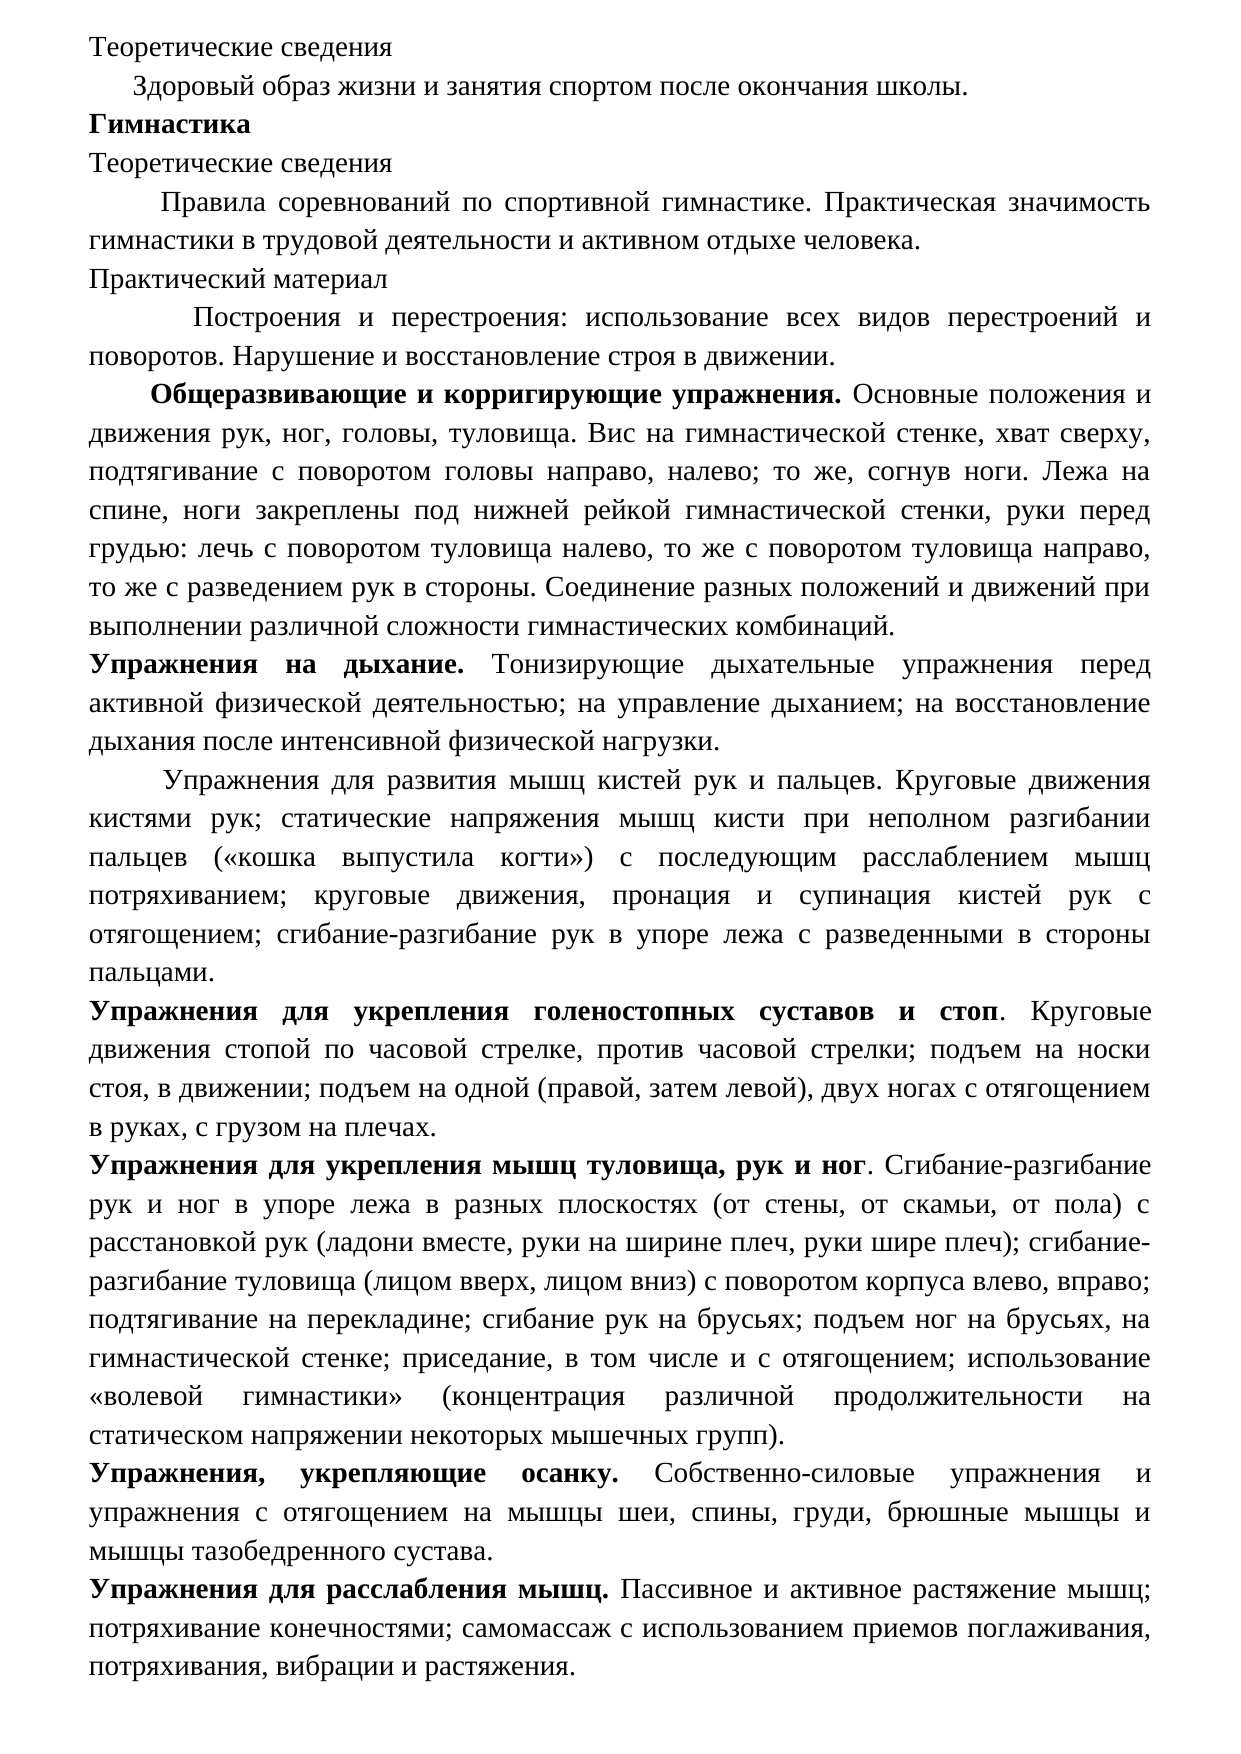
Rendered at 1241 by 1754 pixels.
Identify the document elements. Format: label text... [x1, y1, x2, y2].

text Практический материал [89, 261, 1152, 294]
text Гимнастика [89, 107, 1152, 140]
text Упражнения для укрепления мышц туловища, рук и ног. Сгибание-разгибание рук и ног в упоре лежа в разных плоскостях (от стены, от скамьи, от пола) с расстановкой рук (ладони вместе, руки на ширине плеч, руки шире плеч); сгибание-разгибание туловища (лицом вверх, лицом вниз) с поворотом корпуса влево, вправо; подтягивание на перекладине; сгибание рук на брусьях; подъем ног на брусьях, на гимнастической стенке; приседание, в том числе и с отягощением; использование «волевой гимнастики» (концентрация различной продолжительности на статическом напряжении некоторых мышечных групп). [89, 1147, 1152, 1451]
text Упражнения, укрепляющие осанку. Собственно-силовые упражнения и упражнения с отягощением на мышцы шеи, спины, груди, брюшные мышцы и мышцы тазобедренного сустава. [89, 1456, 1152, 1566]
text Упражнения для расслабления мышц. Пассивное и активное растяжение мышц; потряхивание конечностями; самомассаж с использованием приемов поглаживания, потряхивания, вибрации и растяжения. [89, 1571, 1152, 1682]
text Общеразвивающие и корригирующие упражнения. Основные положения и движения рук, ног, головы, туловища. Вис на гимнастической стенке, хват сверху, подтягивание с поворотом головы направо, налево; то же, согнув ноги. Лежа на спине, ноги закреплены под нижней рейкой гимнастической стенки, руки перед грудью: лечь с поворотом туловища налево, то же с поворотом туловища направо, то же с разведением рук в стороны. Соединение разных положений и движений при выполнении различной сложности гимнастических комбинаций. [89, 376, 1152, 641]
text Упражнения на дыхание. Тонизирующие дыхательные упражнения перед активной физической деятельностью; на управление дыханием; на восстановление дыхания после интенсивной физической нагрузки. [89, 646, 1152, 757]
text Теоретические сведения [89, 145, 1152, 179]
text Правила соревнований по спортивной гимнастике. Практическая значимость гимнастики в трудовой деятельности и активном отдыхе человека. [89, 184, 1152, 256]
text Построения и перестроения: использование всех видов перестроений и поворотов. Нарушение и восстановление строя в движении. [89, 299, 1152, 371]
text Здоровый образ жизни и занятия спортом после окончания школы. [89, 68, 1152, 102]
text Упражнения для укрепления голеностопных суставов и стоп. Круговые движения стопой по часовой стрелке, против часовой стрелки; подъем на носки стоя, в движении; подъем на одной (правой, затем левой), двух ногах с отягощением в руках, с грузом на плечах. [89, 993, 1152, 1142]
text Упражнения для развития мышц кистей рук и пальцев. Круговые движения кистями рук; статические напряжения мышц кисти при неполном разгибании пальцев («кошка выпустила когти») с последующим расслаблением мышц потряхиванием; круговые движения, пронация и супинация кистей рук с отягощением; сгибание-разгибание рук в упоре лежа с разведенными в стороны пальцами. [89, 762, 1152, 988]
text Теоретические сведения [89, 29, 1152, 63]
